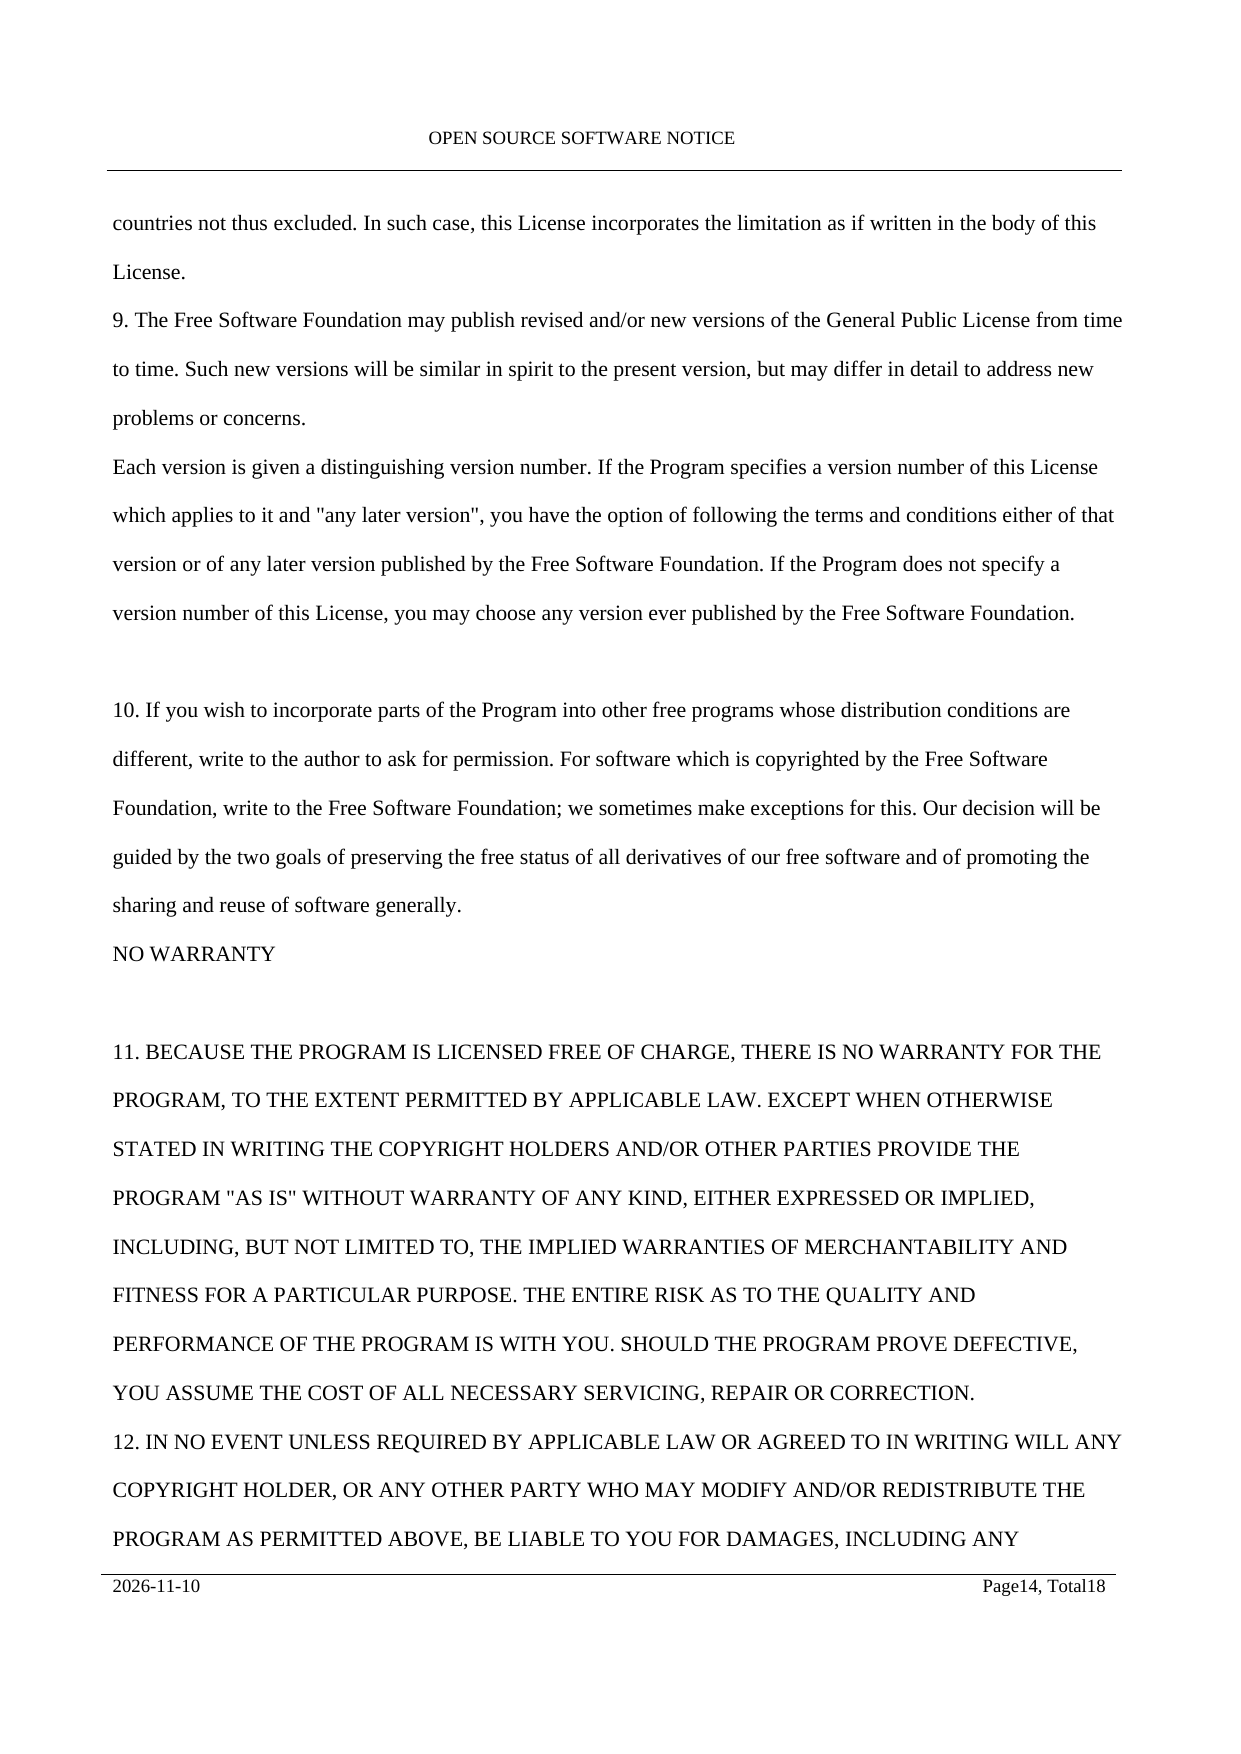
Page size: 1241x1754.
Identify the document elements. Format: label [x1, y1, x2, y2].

text [112, 206, 1128, 1555]
